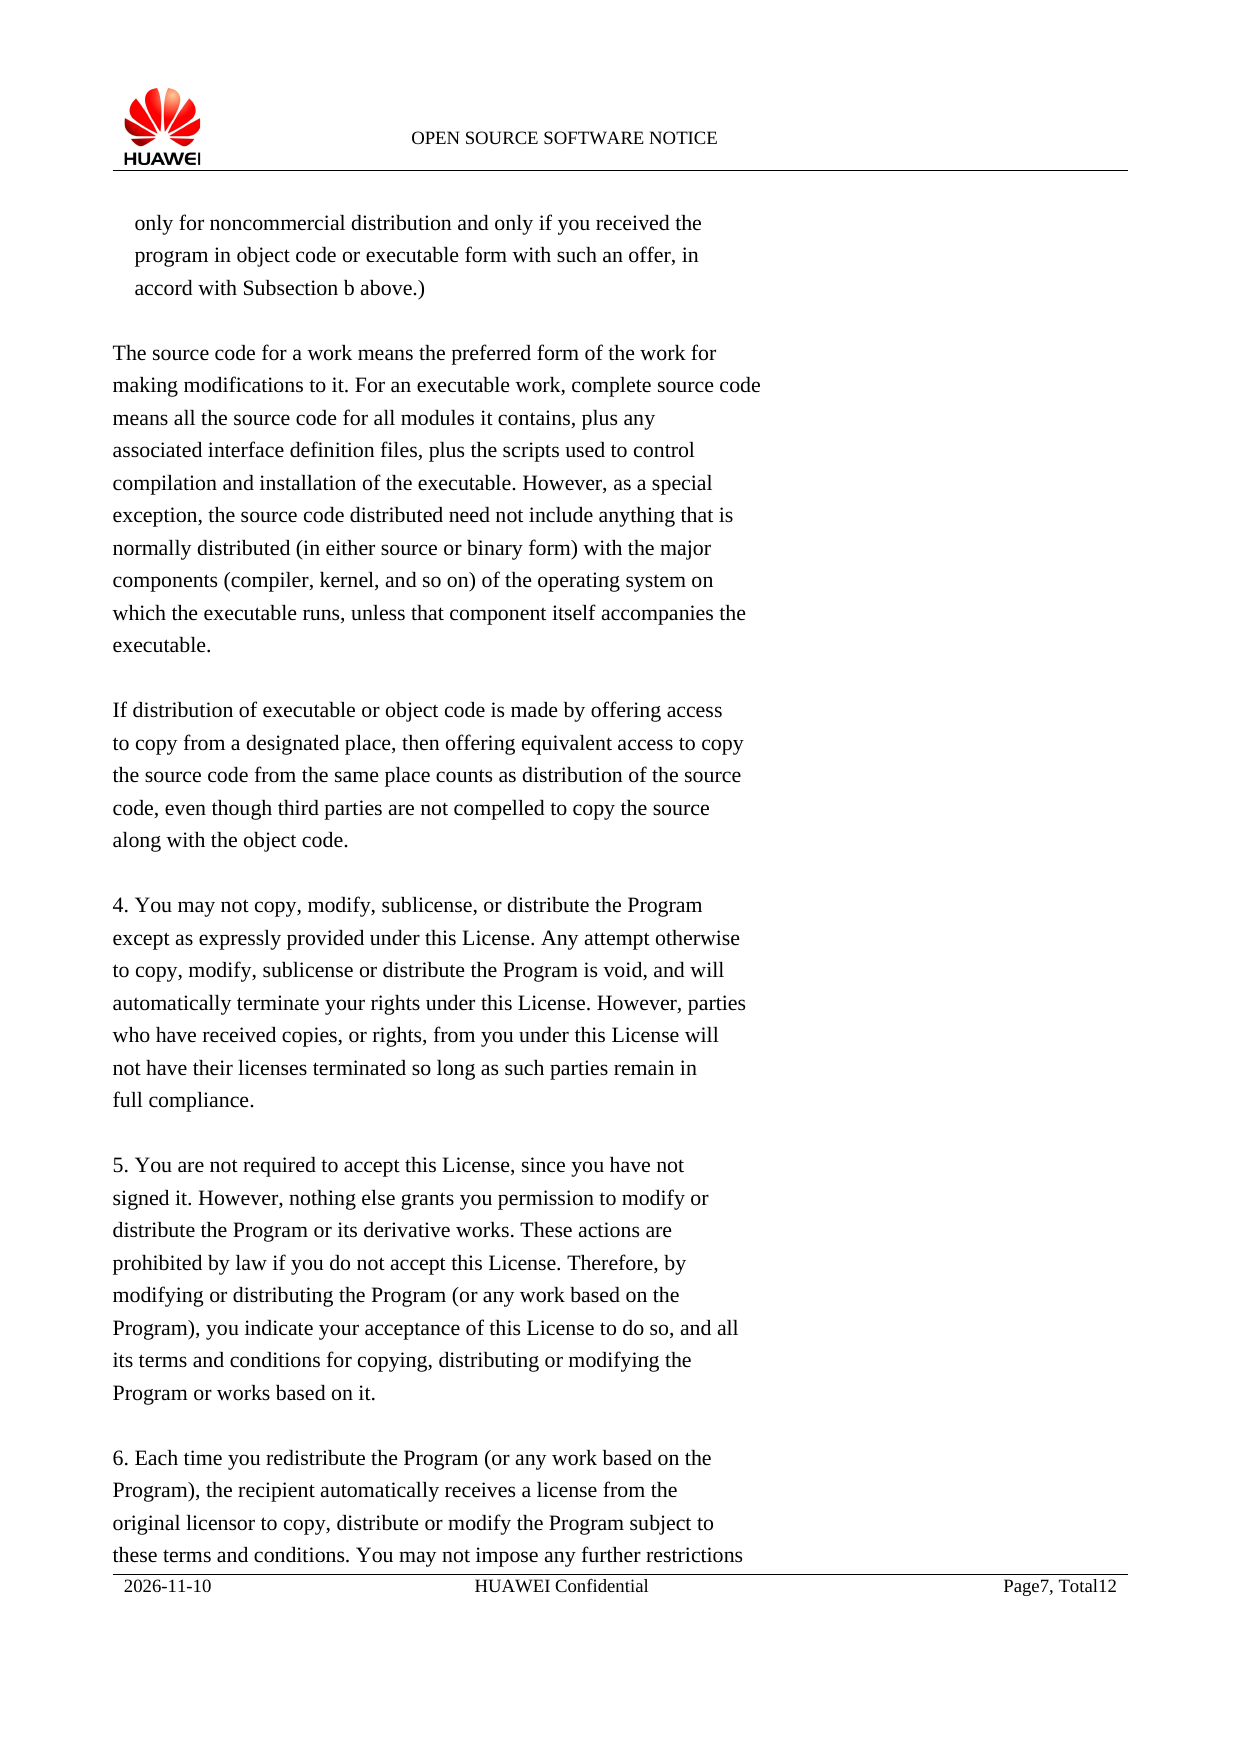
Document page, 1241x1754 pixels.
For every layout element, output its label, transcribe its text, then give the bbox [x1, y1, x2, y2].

picture [124, 88, 201, 165]
